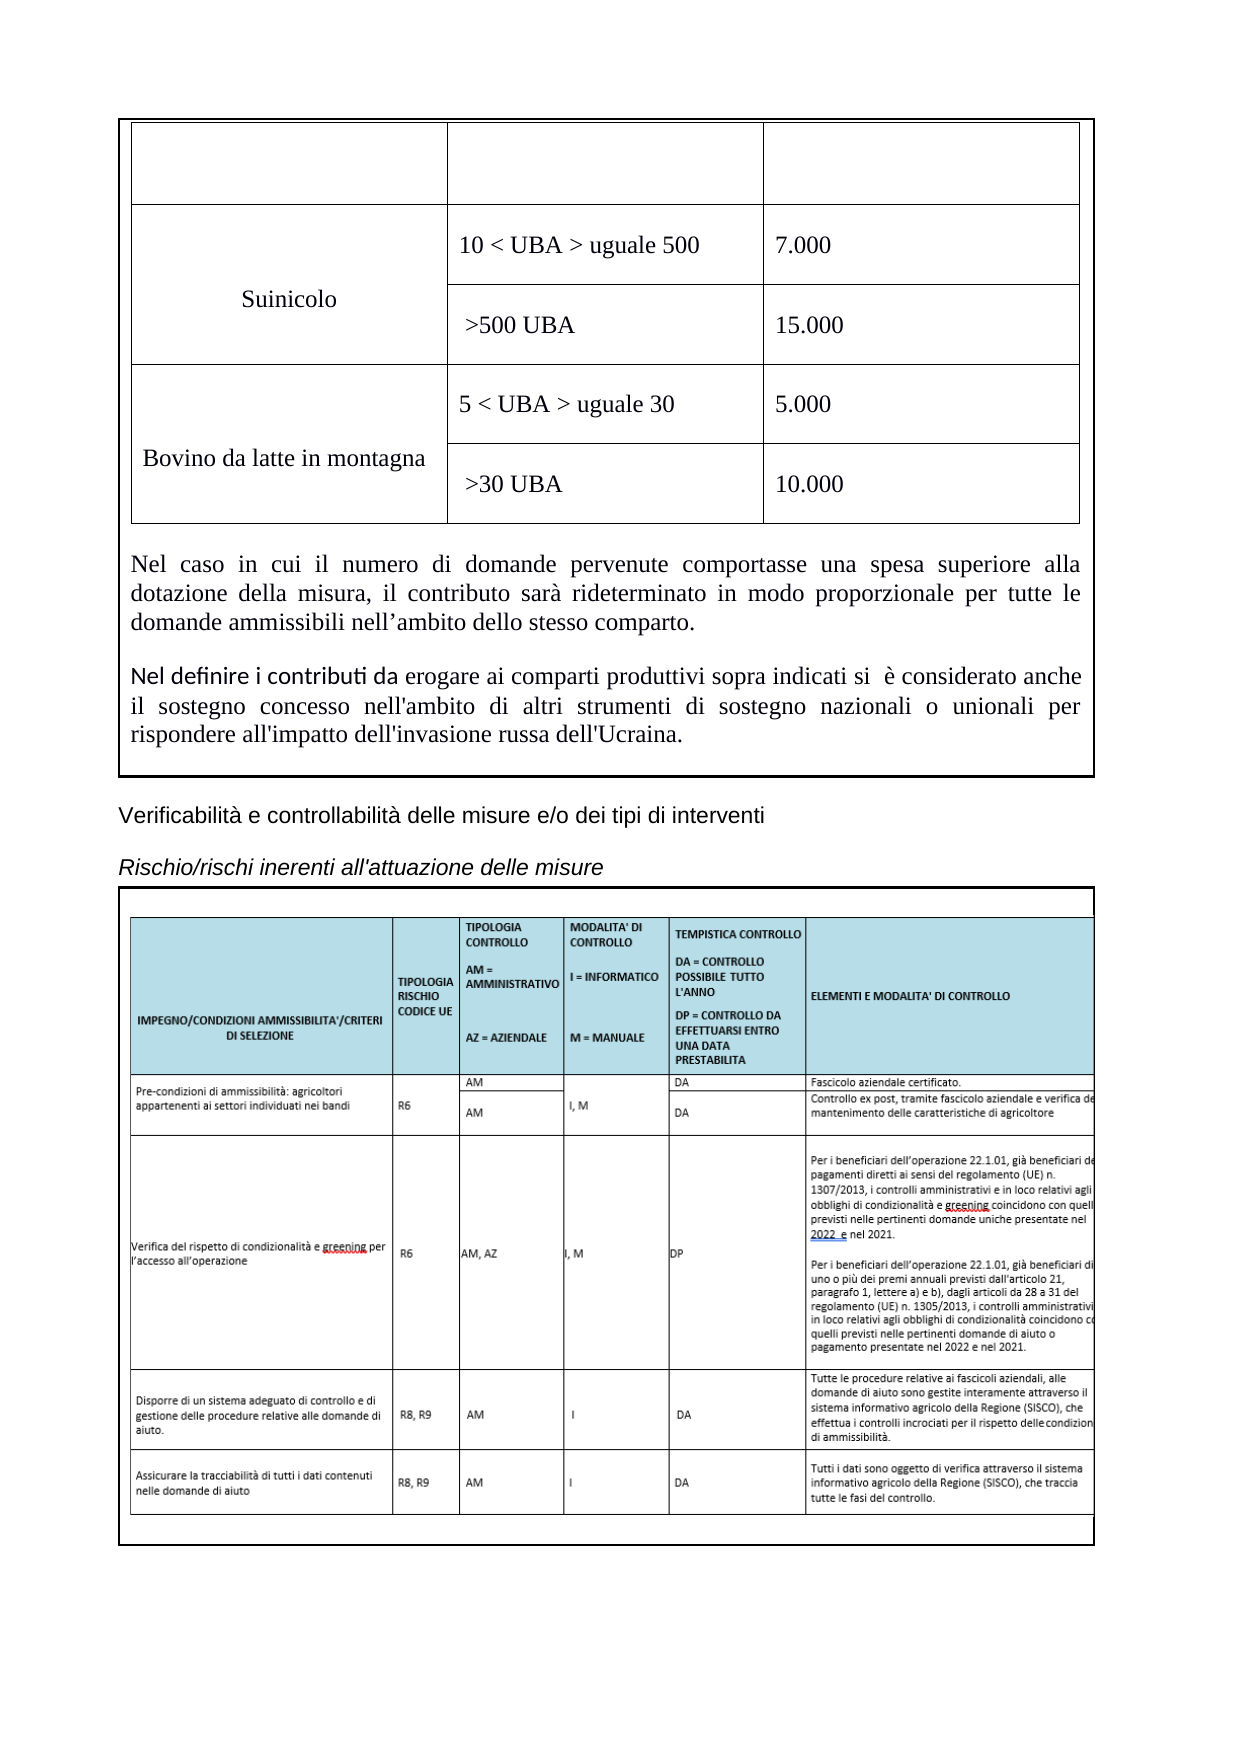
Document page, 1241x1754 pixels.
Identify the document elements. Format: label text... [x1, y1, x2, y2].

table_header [120, 120, 1093, 775]
subtitle Verificabilità e controllabilità delle misure e/o dei tipi di interventi [118, 802, 1092, 829]
table_header [120, 889, 1093, 1544]
subtitle Rischio/rischi inerenti all'attuazione delle misure [118, 854, 1092, 880]
picture [130, 915, 1094, 1517]
